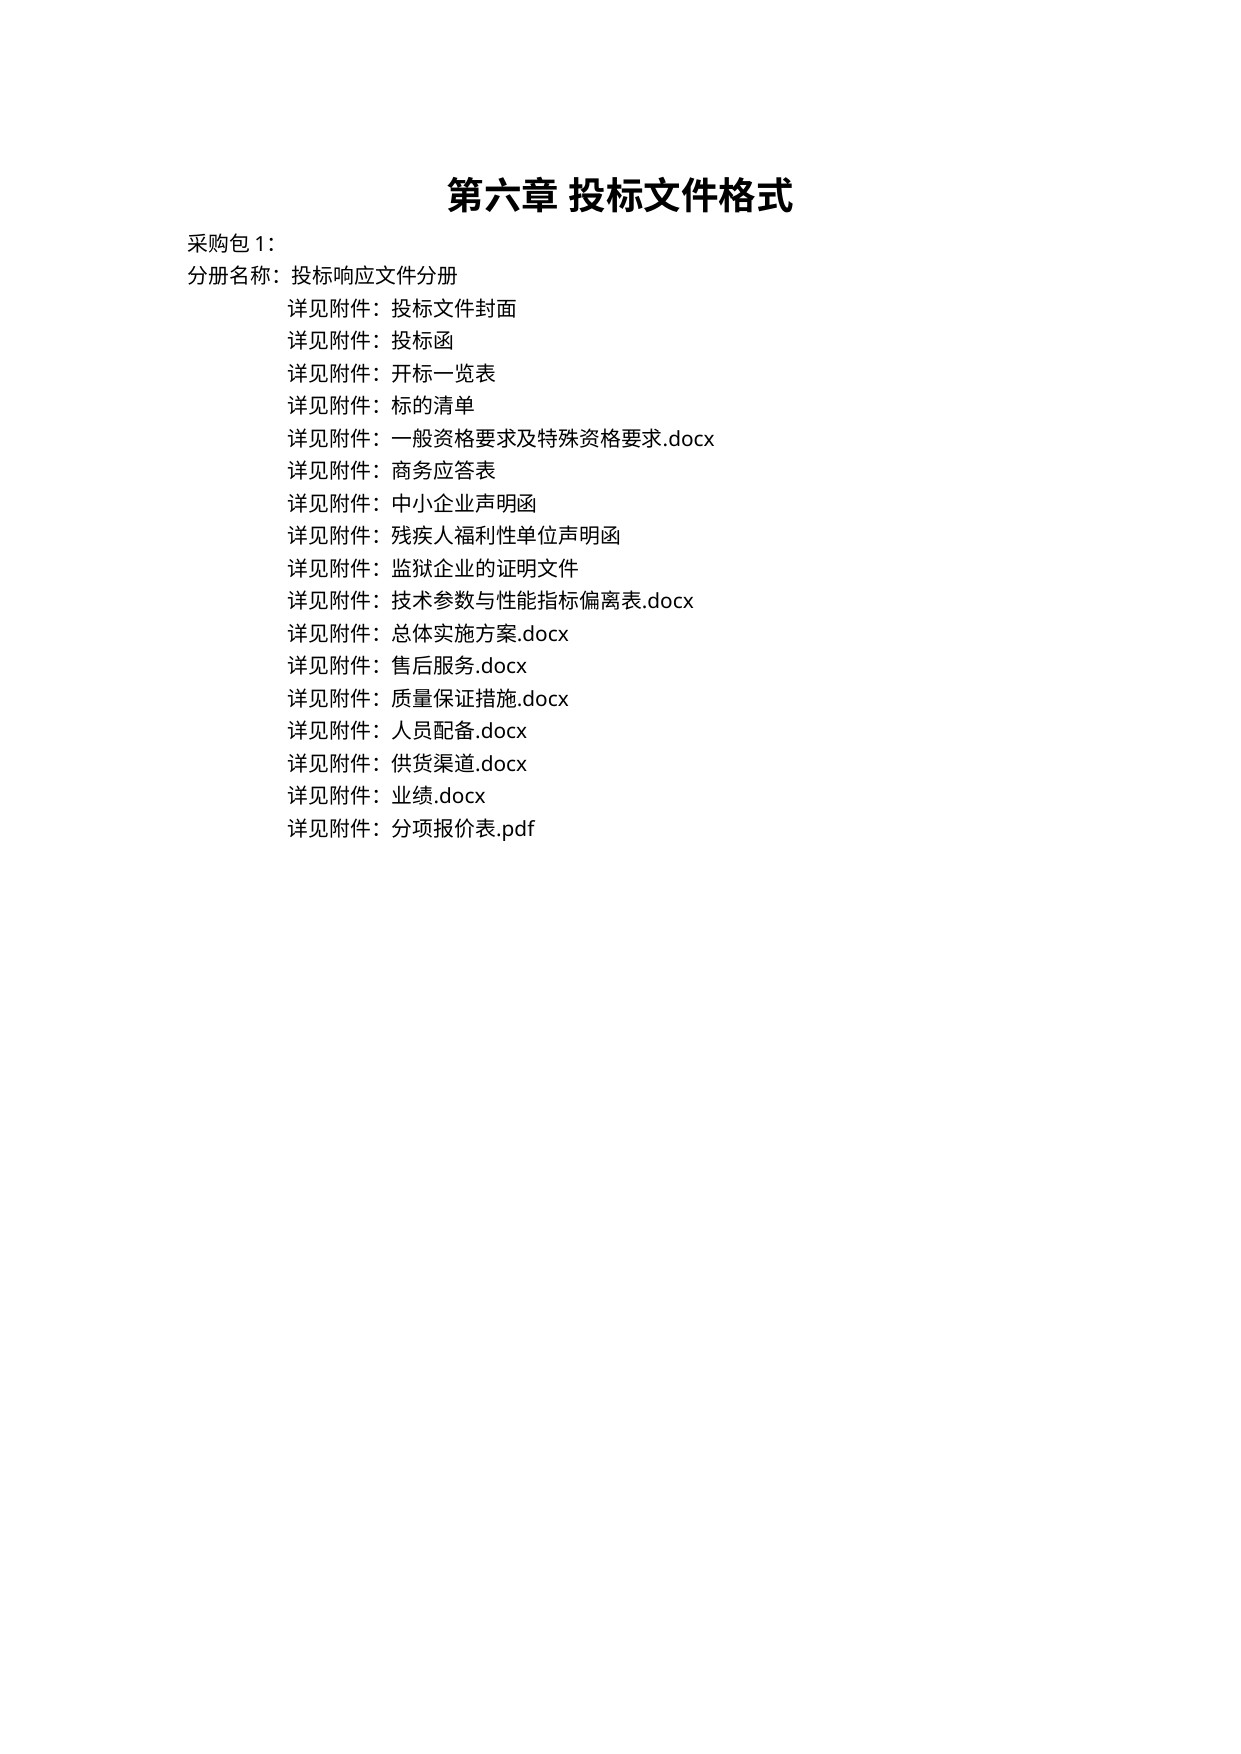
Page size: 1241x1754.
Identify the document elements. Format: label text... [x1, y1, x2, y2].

text 详见附件：人员配备.docx [187, 714, 1053, 747]
text 详见附件：投标文件封面 [187, 292, 1053, 324]
text 详见附件：商务应答表 [187, 454, 1053, 487]
text 详见附件：总体实施方案.docx [187, 617, 1053, 649]
text 详见附件：残疾人福利性单位声明函 [187, 519, 1053, 552]
text 详见附件：售后服务.docx [187, 649, 1053, 682]
text 采购包1： [187, 227, 1053, 259]
text 详见附件：业绩.docx [187, 779, 1053, 812]
text 详见附件：技术参数与性能指标偏离表.docx [187, 584, 1053, 617]
text 详见附件：供货渠道.docx [187, 747, 1053, 779]
text 第六章 投标文件格式 [187, 162, 1053, 227]
text 详见附件：监狱企业的证明文件 [187, 552, 1053, 584]
text 详见附件：中小企业声明函 [187, 487, 1053, 519]
text 详见附件：分项报价表.pdf [187, 812, 1053, 844]
text 详见附件：投标函 [187, 324, 1053, 357]
text 详见附件：标的清单 [187, 389, 1053, 422]
text 分册名称：投标响应文件分册 [187, 259, 1053, 292]
text 详见附件：质量保证措施.docx [187, 682, 1053, 714]
text 详见附件：一般资格要求及特殊资格要求.docx [187, 422, 1053, 454]
text 详见附件：开标一览表 [187, 357, 1053, 389]
